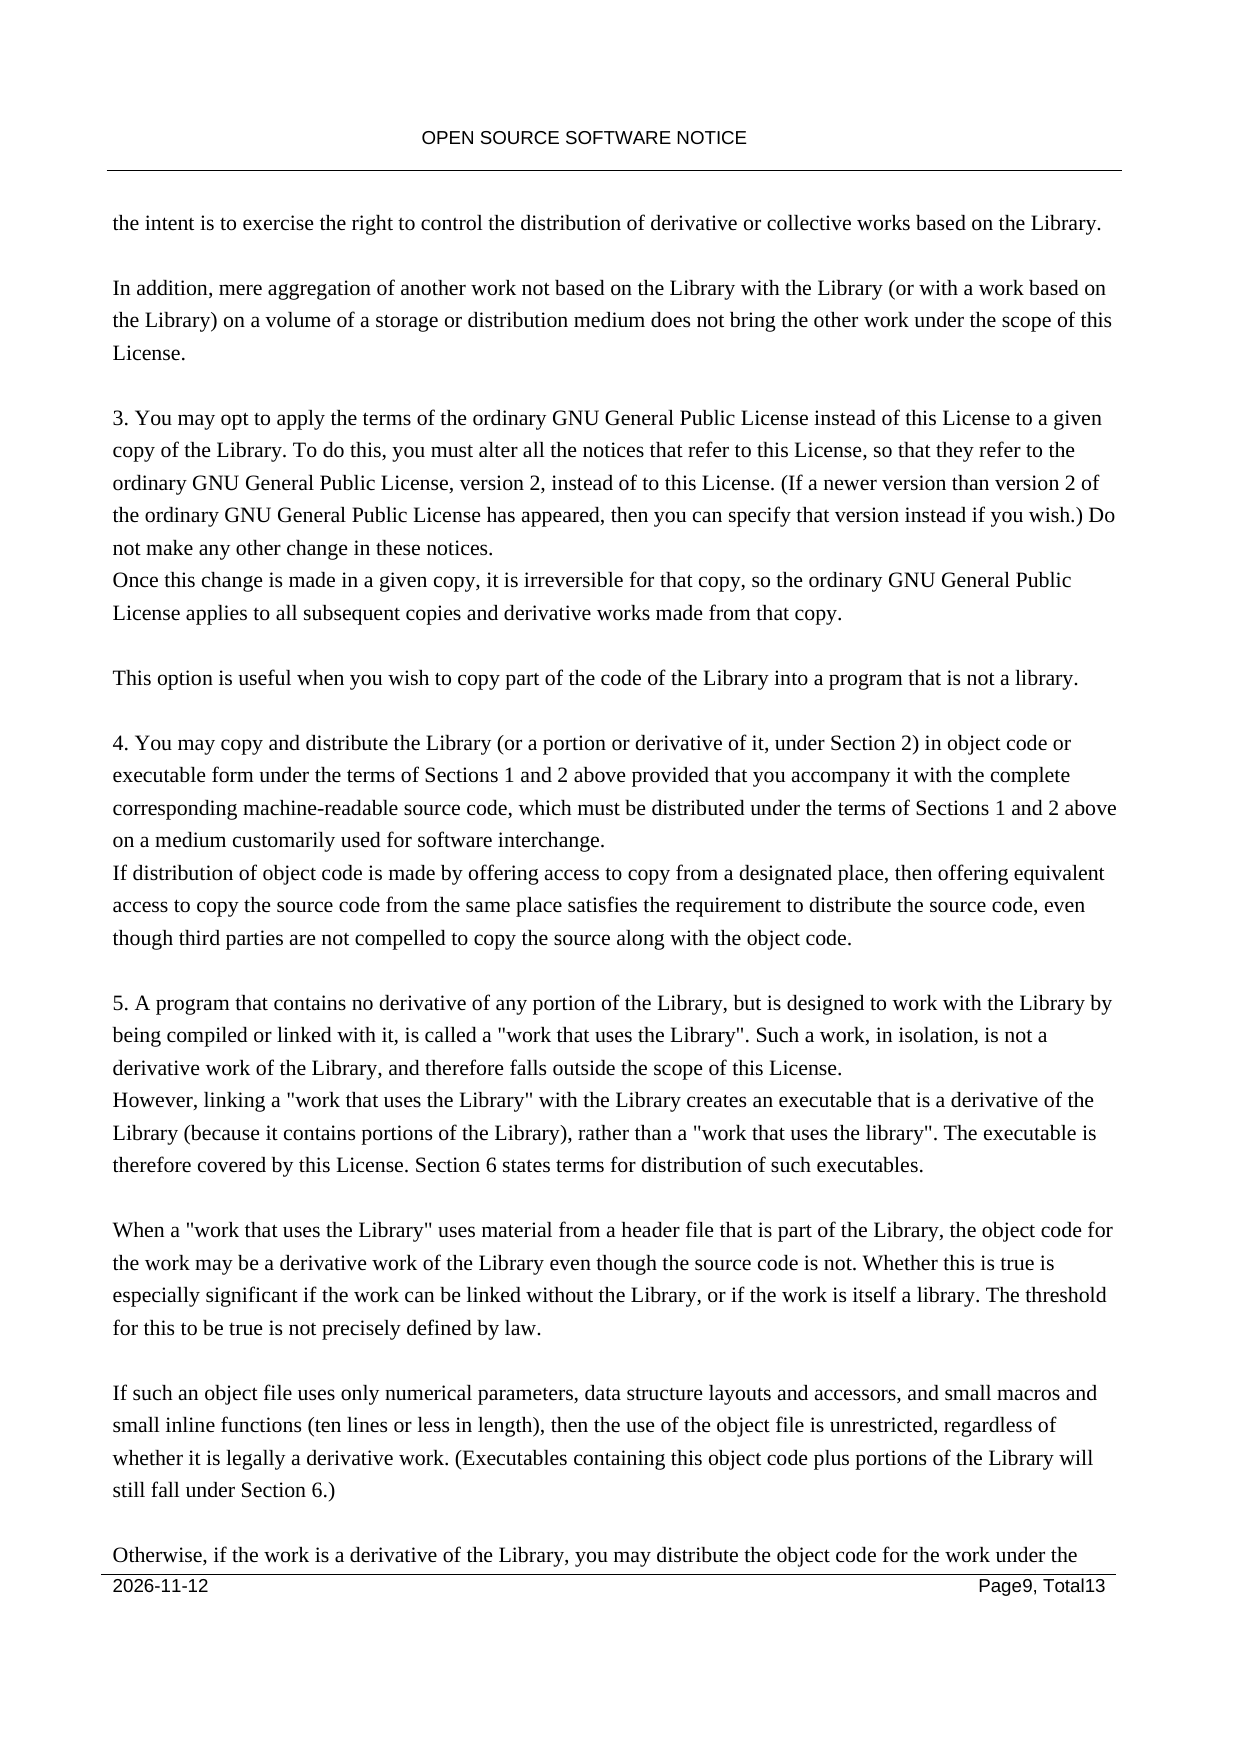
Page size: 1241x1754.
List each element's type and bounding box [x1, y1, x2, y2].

text [112, 206, 1128, 1571]
